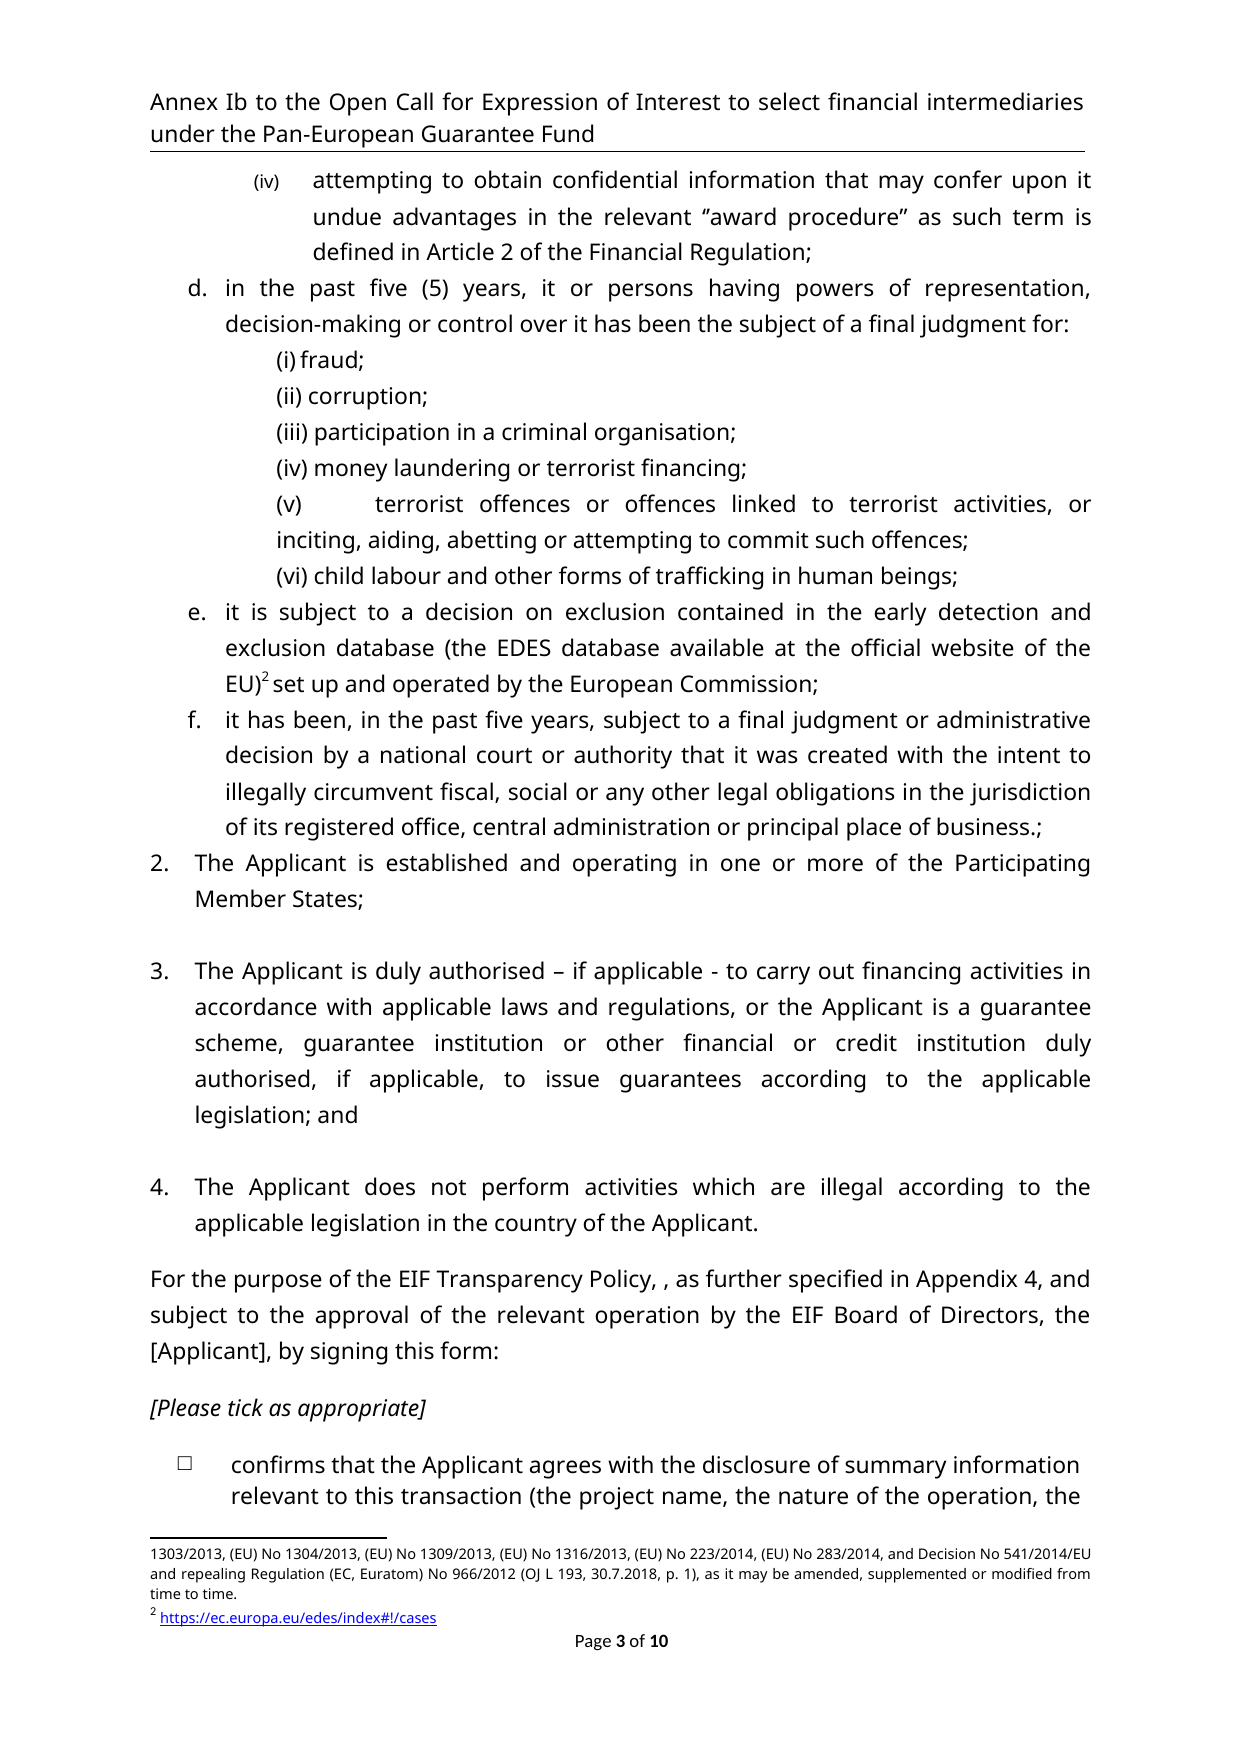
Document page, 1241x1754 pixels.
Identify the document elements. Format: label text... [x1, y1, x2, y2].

list it is subject to a decision on exclusion contained in the early detection and exclusion database (the EDES database available at the official website of the EU) set up and operated by the European Commission; [187, 596, 1092, 699]
list (v) terrorist offences or offences linked to terrorist activities, or inciting, aiding, abetting or attempting to commit such offences; [276, 488, 1092, 555]
text For the purpose of the EIF Transparency Policy, , as further specified in Appendix 4, and subject to the approval of the relevant operation by the EIF Board of Directors, the [Applicant], by signing this form: [150, 1263, 1092, 1367]
list The Applicant is duly authorised – if applicable - to carry out financing activities in accordance with applicable laws and regulations, or the Applicant is a guarantee scheme, guarantee institution or other financial or credit institution duly authorised, if applicable, to issue guarantees according to the applicable legislation; and [150, 955, 1092, 1130]
list in the past five (5) years, it or persons having powers of representation, decision-making or control over it has been the subject of a final judgment for: [187, 272, 1092, 339]
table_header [219, 1449, 1092, 1511]
list The Applicant does not perform activities which are illegal according to the applicable legislation in the country of the Applicant. [150, 1171, 1092, 1238]
list The Applicant is established and operating in one or more of the Participating Member States; [150, 847, 1092, 914]
list it has been, in the past five years, subject to a final judgment or administrative decision by a national court or authority that it was created with the intent to illegally circumvent fiscal, social or any other legal obligations in the jurisdiction of its registered office, central administration or principal place of business.; [187, 703, 1092, 843]
list (i) fraud; [276, 344, 1092, 375]
list (iv) money laundering or terrorist financing; [276, 452, 1092, 483]
list (iii) participation in a criminal organisation; [276, 416, 1092, 447]
list (ii) corruption; [276, 380, 1092, 411]
list attempting to obtain confidential information that may confer upon it undue advantages in the relevant ‘’award procedure’’ as such term is defined in Article 2 of the Financial Regulation; [253, 164, 1092, 268]
text [Please tick as appropriate] [150, 1392, 1092, 1423]
list (vi) child labour and other forms of trafficking in human beings; [276, 560, 1092, 591]
table_header □ [150, 1449, 219, 1511]
